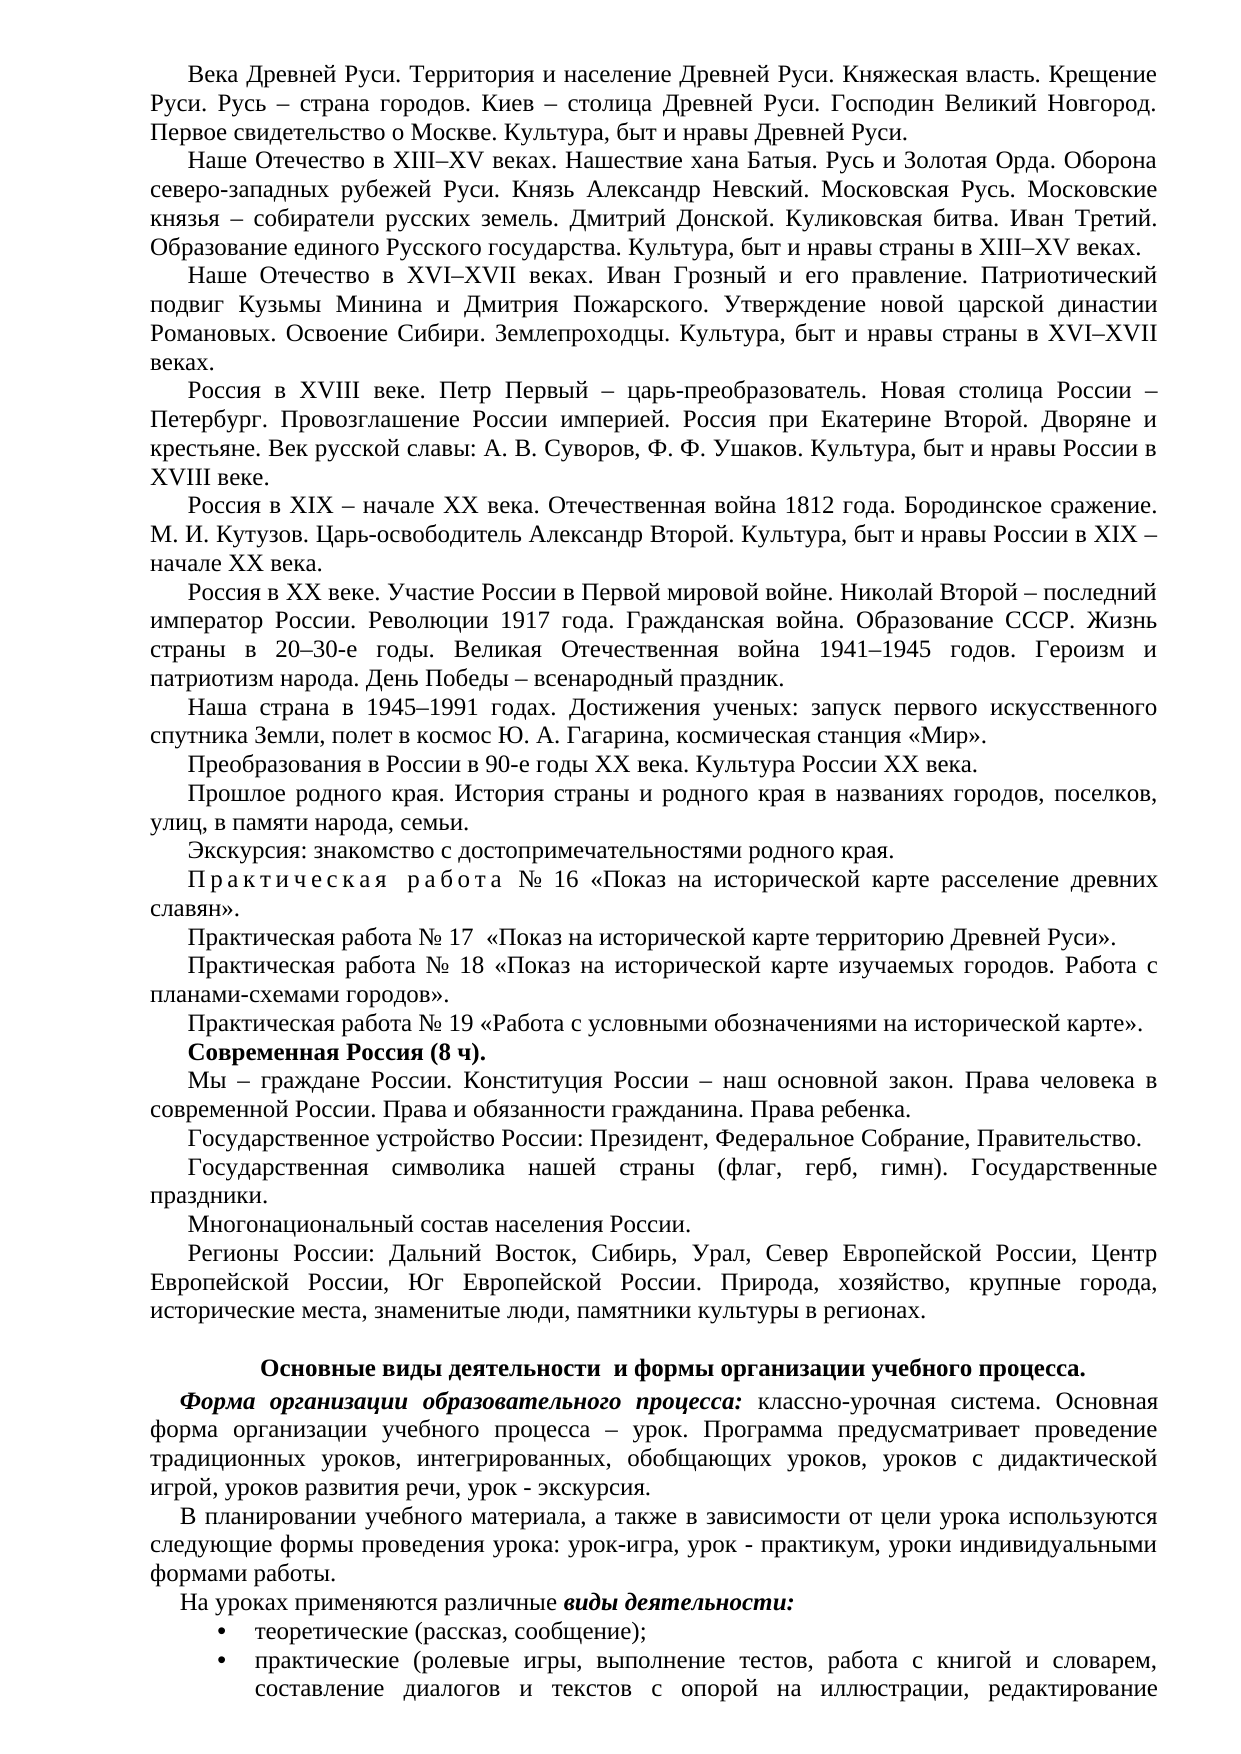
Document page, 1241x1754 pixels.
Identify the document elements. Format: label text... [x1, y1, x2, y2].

text Форма организации образовательного процесса: классно-урочная система. Основная форма организации учебного процесса – урок. Программа предусматривает проведение традиционных уроков, интегрированных, обобщающих уроков, уроков с дидактической игрой, уроков развития речи, урок - экскурсия. [150, 1386, 1158, 1501]
text Государственная символика нашей страны (флаг, герб, гимн). Государственные праздники. [150, 1152, 1158, 1209]
text Практическая работа № 19 «Работа с условными обозначениями на исторической карте». [150, 1008, 1158, 1037]
text Наша страна в 1945–1991 годах. Достижения ученых: запуск первого искусственного спутника Земли, полет в космос Ю. А. Гагарина, космическая станция «Мир». [150, 692, 1158, 749]
text Мы – граждане России. Конституция России – наш основной закон. Права человека в современной России. Права и обязанности гражданина. Права ребенка. [150, 1065, 1158, 1123]
text Наше Отечество в XVI–XVII веках. Иван Грозный и его правление. Патриотический подвиг Кузьмы Минина и Дмитрия Пожарского. Утверждение новой царской династии Романовых. Освоение Сибири. Землепроходцы. Культура, быт и нравы страны в XVI–XVII веках. [150, 260, 1158, 375]
text Россия в XVIII веке. Петр Первый – царь-преобразователь. Новая столица России – Петербург. Провозглашение России империей. Россия при Екатерине Второй. Дворяне и крестьяне. Век русской славы: А. В. Суворов, Ф. Ф. Ушаков. Культура, быт и нравы России в XVIII веке. [150, 375, 1158, 490]
text Практическая работа № 17 «Показ на исторической карте территорию Древней Руси». [150, 922, 1158, 950]
text Века Древней Руси. Территория и население Древней Руси. Княжеская власть. Крещение Руси. Русь – страна городов. Киев – столица Древней Руси. Господин Великий Новгород. Первое свидетельство о Москве. Культура, быт и нравы Древней Руси. [150, 59, 1158, 145]
text Наше Отечество в XIII–XV веках. Нашествие хана Батыя. Русь и Золотая Орда. Оборона северо-западных рубежей Руси. Князь Александр Невский. Московская Русь. Московские князья – собиратели русских земель. Дмитрий Донской. Куликовская битва. Иван Третий. Образование единого Русского государства. Культура, быт и нравы страны в XIII–XV веках. [150, 145, 1158, 260]
text В планировании учебного материала, а также в зависимости от цели урока используются следующие формы проведения урока: урок-игра, урок - практикум, уроки индивидуальными формами работы. [150, 1501, 1158, 1587]
text Многонациональный состав населения России. [150, 1209, 1158, 1238]
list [217, 1645, 1158, 1702]
text На уроках применяются различные виды деятельности: [150, 1587, 1158, 1616]
text Современная россия (8 ч). [150, 1037, 1158, 1065]
text Экскурсия: знакомство с достопримечательностями родного края. [150, 835, 1158, 864]
text Прошлое родного края. История страны и родного края в названиях городов, поселков, улиц, в памяти народа, семьи. [150, 778, 1158, 835]
text Россия в XIX – начале XX века. Отечественная война 1812 года. Бородинское сражение. М. И. Кутузов. Царь-освободитель Александр Второй. Культура, быт и нравы России в XIX – начале XX века. [150, 490, 1158, 577]
text Основные виды деятельности и формы организации учебного процесса. [187, 1353, 1158, 1382]
text Преобразования в России в 90-е годы XX века. Культура России XX века. [150, 749, 1158, 778]
text Государственное устройство России: Президент, Федеральное собрание, правительство. [150, 1123, 1158, 1152]
text Регионы России: Дальний Восток, Сибирь, Урал, Север Европейской России, Центр Европейской России, Юг Европейской России. Природа, хозяйство, крупные города, исторические места, знаменитые люди, памятники культуры в регионах. [150, 1238, 1158, 1324]
text Практическая работа № 18 «Показ на исторической карте изучаемых городов. Работа с планами-схемами городов». [150, 950, 1158, 1008]
text Практическая работа № 16 «Показ на исторической карте расселение древних славян». [150, 864, 1158, 922]
text Россия в XX веке. Участие России в Первой мировой войне. Николай Второй – последний император России. Революции 1917 года. Гражданская война. Образование СССР. Жизнь страны в 20–30-е годы. Великая Отечественная война 1941–1945 годов. Героизм и патриотизм народа. День Победы – всенародный праздник. [150, 577, 1158, 692]
list теоретические (рассказ, сообщение); [217, 1616, 1158, 1645]
